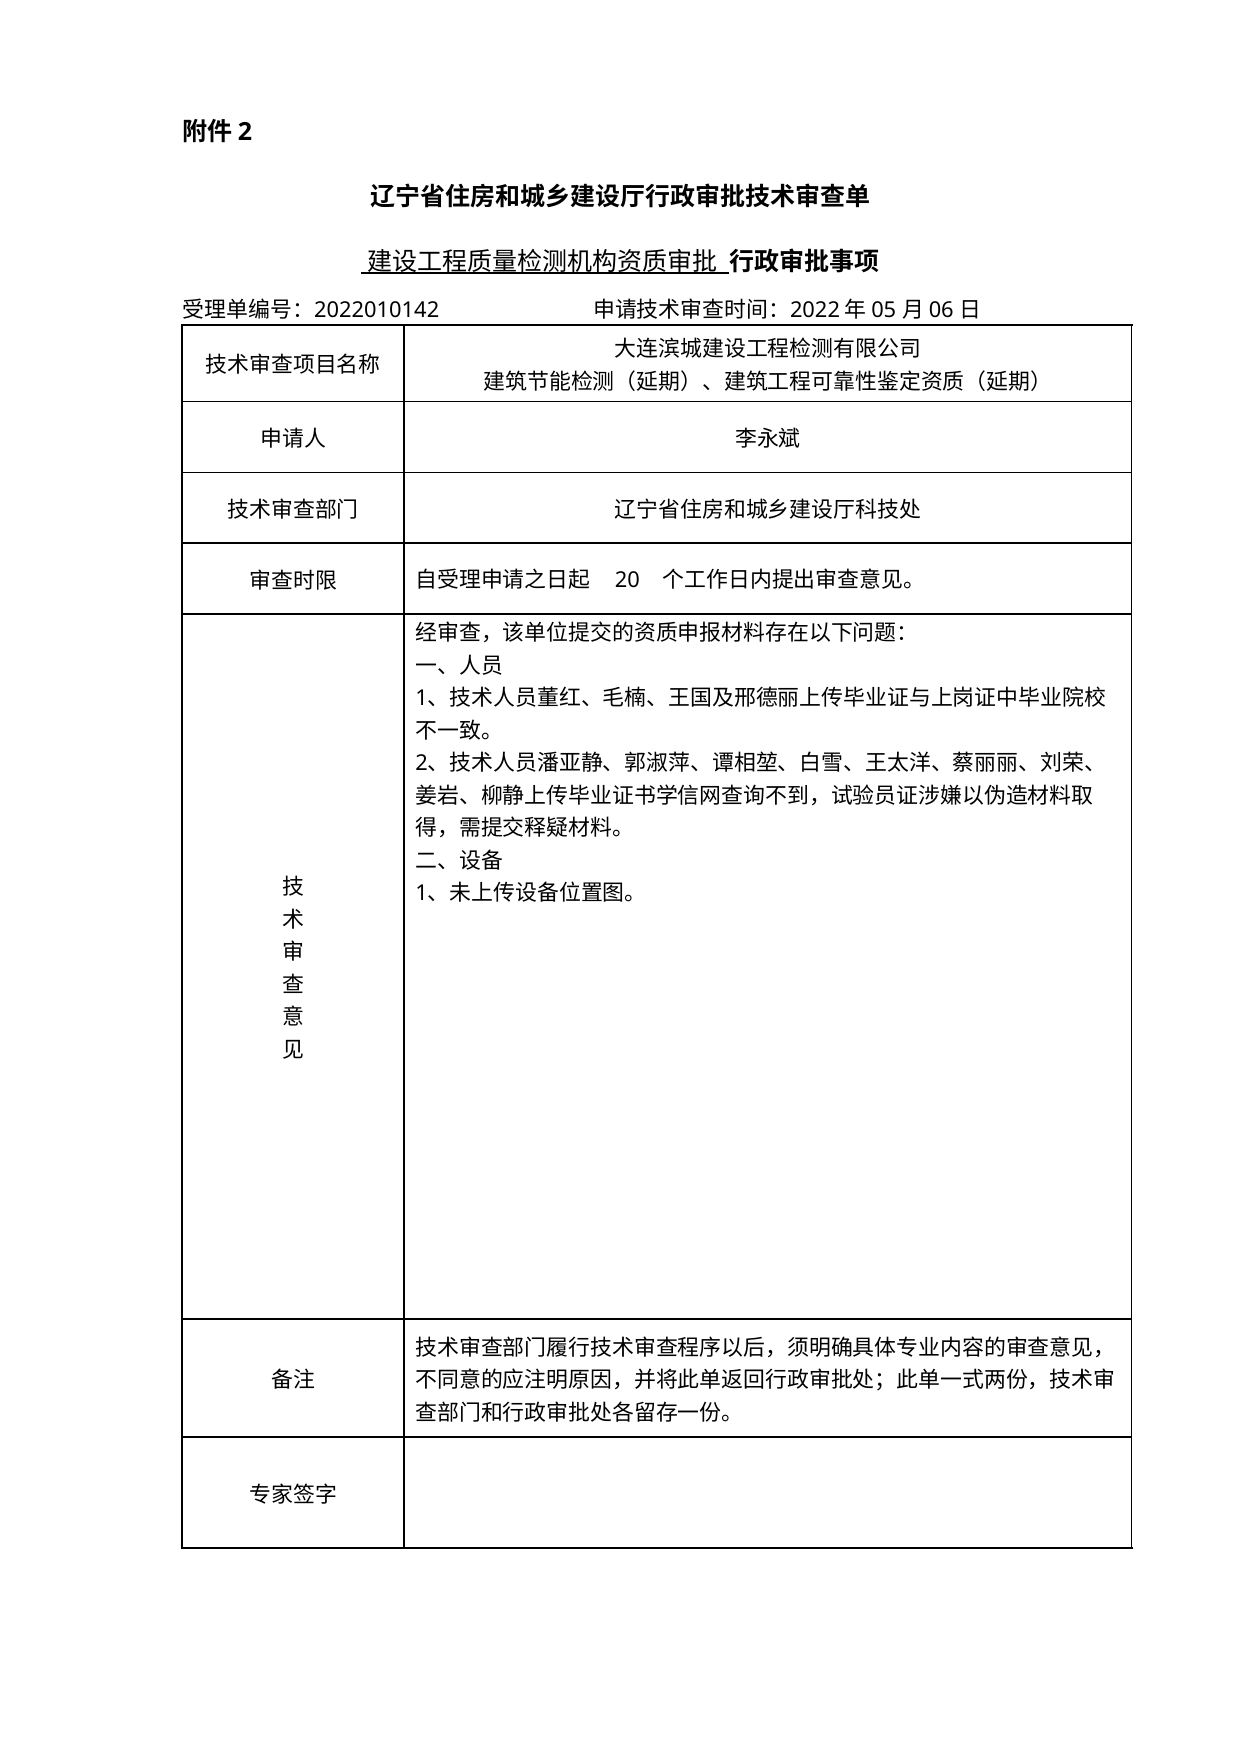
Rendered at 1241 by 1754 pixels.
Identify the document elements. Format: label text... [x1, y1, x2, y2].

table_cell 辽宁省住房和城乡建设厅科技处 [405, 473, 1131, 542]
table_header 大连滨城建设工程检测有限公司 建筑节能检测（延期）、建筑工程可靠性鉴定资质（延期） [405, 326, 1131, 401]
table_cell [405, 1438, 1131, 1547]
table_cell 技 术 审 查 意 见 [183, 615, 403, 1318]
table_cell 申请人 [183, 402, 403, 471]
table_cell 经审查，该单位提交的资质申报材料存在以下问题： 人员 1、技术人员董红、毛楠、王国及邢德丽上传毕业证与上岗证中毕业院校不一致。 2、技术人员潘亚静、郭淑萍、谭相堃、白雪、王太洋、蔡丽丽、刘荣、姜岩、柳静上传毕业证书学信网查询不到，试验员证涉嫌以伪造材料取得，需提交释疑材料。 二、设备 1、未上传设备位置图。 [405, 615, 1131, 1318]
table_cell 李永斌 [405, 402, 1131, 471]
text 附件2 [183, 97, 1058, 162]
table_cell 审查时限 [183, 544, 403, 613]
table_cell 技术审查部门 [183, 473, 403, 542]
text 受理单编号：2022010142 申请技术审查时间：2022年 05 月 06 日 [183, 292, 1101, 324]
table_header 技术审查项目名称 [183, 326, 403, 401]
text 建设工程质量检测机构资质审批 行政审批事项 [183, 227, 1058, 292]
table_cell 技术审查部门履行技术审查程序以后，须明确具体专业内容的审查意见，不同意的应注明原因，并将此单返回行政审批处；此单一式两份，技术审查部门和行政审批处各留存一份。 [405, 1320, 1131, 1436]
table_cell 专家签字 [183, 1438, 403, 1547]
text 辽宁省住房和城乡建设厅行政审批技术审查单 [183, 162, 1058, 227]
table_cell 自受理申请之日起 20 个工作日内提出审查意见。 [405, 544, 1131, 613]
table_cell 备注 [183, 1320, 403, 1436]
